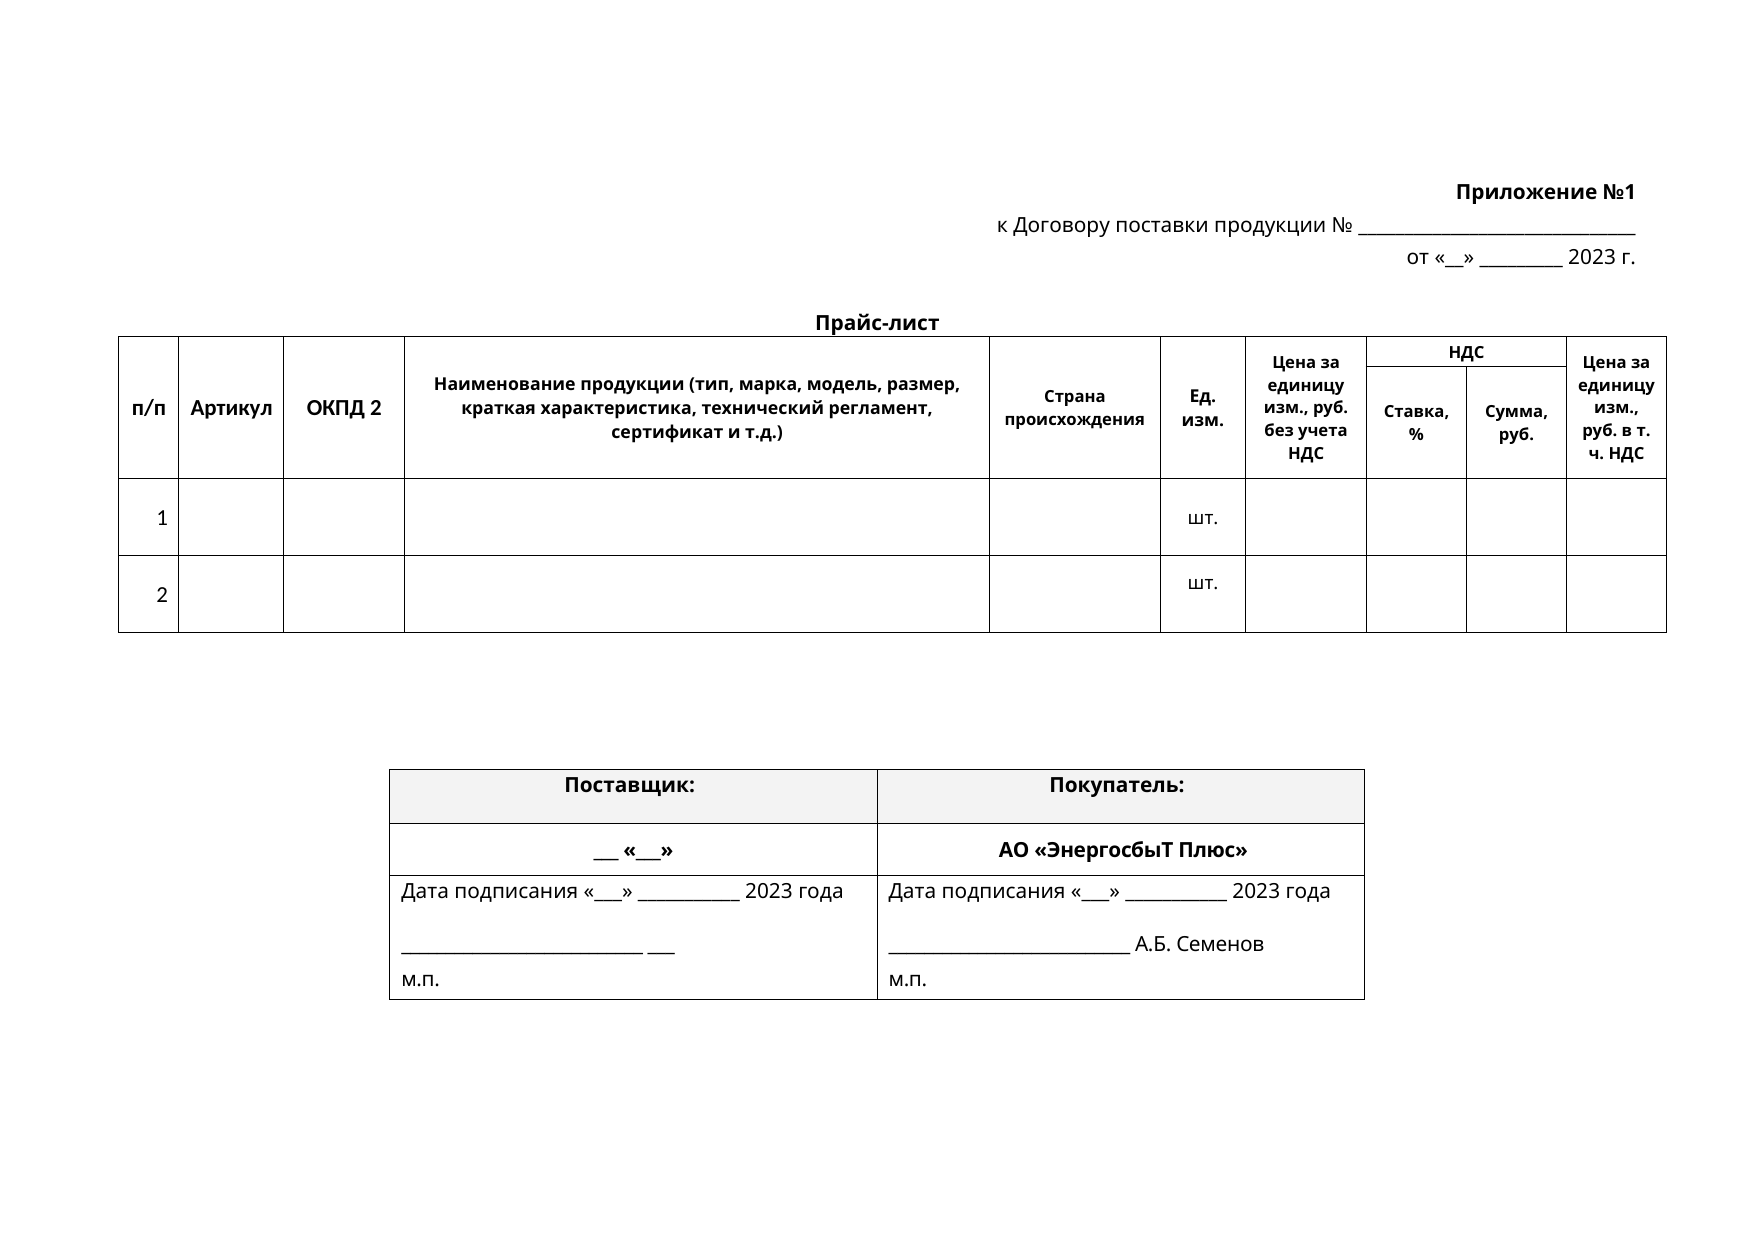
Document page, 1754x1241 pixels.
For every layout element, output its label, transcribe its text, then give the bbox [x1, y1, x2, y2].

table_cell АО «ЭнергосбыТ Плюс» [878, 824, 1364, 875]
table_cell Дата подписания «___» ___________ 2023 года ___________________________ ___ м.п. [390, 876, 877, 999]
table_header Страна происхождения [990, 337, 1160, 478]
table_cell 1 [119, 479, 178, 555]
table_cell 2 [119, 556, 178, 632]
table_cell [284, 556, 404, 632]
table_cell [1246, 556, 1366, 632]
table_header Покупатель: [878, 770, 1364, 823]
table_header Цена за единицу изм., руб. в т. ч. НДС [1567, 337, 1666, 478]
table_cell Сумма, руб. [1467, 367, 1566, 478]
table_header Наименование продукции (тип, марка, модель, размер, краткая характеристика, технический регламент, сертификат и т.д.) [405, 337, 989, 478]
table_header Ед. изм. [1161, 337, 1245, 478]
table_cell [405, 556, 989, 632]
table_header Поставщик: [390, 770, 877, 823]
table_cell Дата подписания «___» ___________ 2023 года ___________________________ А.Б. Семенов м.п. [878, 876, 1364, 999]
table_cell шт. [1161, 479, 1245, 555]
table_cell [990, 556, 1160, 632]
text от «__» _________ 2023 г. [118, 242, 1636, 271]
table_cell [1567, 479, 1666, 555]
table_header п/п [119, 337, 178, 478]
text к Договору поставки продукции № ______________________________ [118, 210, 1636, 238]
table_cell ___ «___» [390, 824, 877, 875]
table_cell [1467, 479, 1566, 555]
table_cell шт. [1161, 556, 1245, 632]
table_cell Ставка, % [1367, 367, 1466, 478]
table_cell [1246, 479, 1366, 555]
table_cell [1567, 556, 1666, 632]
text Приложение №1 [118, 177, 1636, 206]
table_header НДС [1367, 337, 1566, 366]
table_cell [405, 479, 989, 555]
table_cell [1367, 479, 1466, 555]
table_cell [179, 556, 283, 632]
table_cell [1367, 556, 1466, 632]
table_cell [990, 479, 1160, 555]
table_cell [1467, 556, 1566, 632]
table_cell [284, 479, 404, 555]
text Прайс-лист [118, 308, 1636, 336]
table_header Артикул [179, 337, 283, 478]
table_header ОКПД 2 [284, 337, 404, 478]
table_cell [179, 479, 283, 555]
table_header Цена за единицу изм., руб. без учета НДС [1246, 337, 1366, 478]
